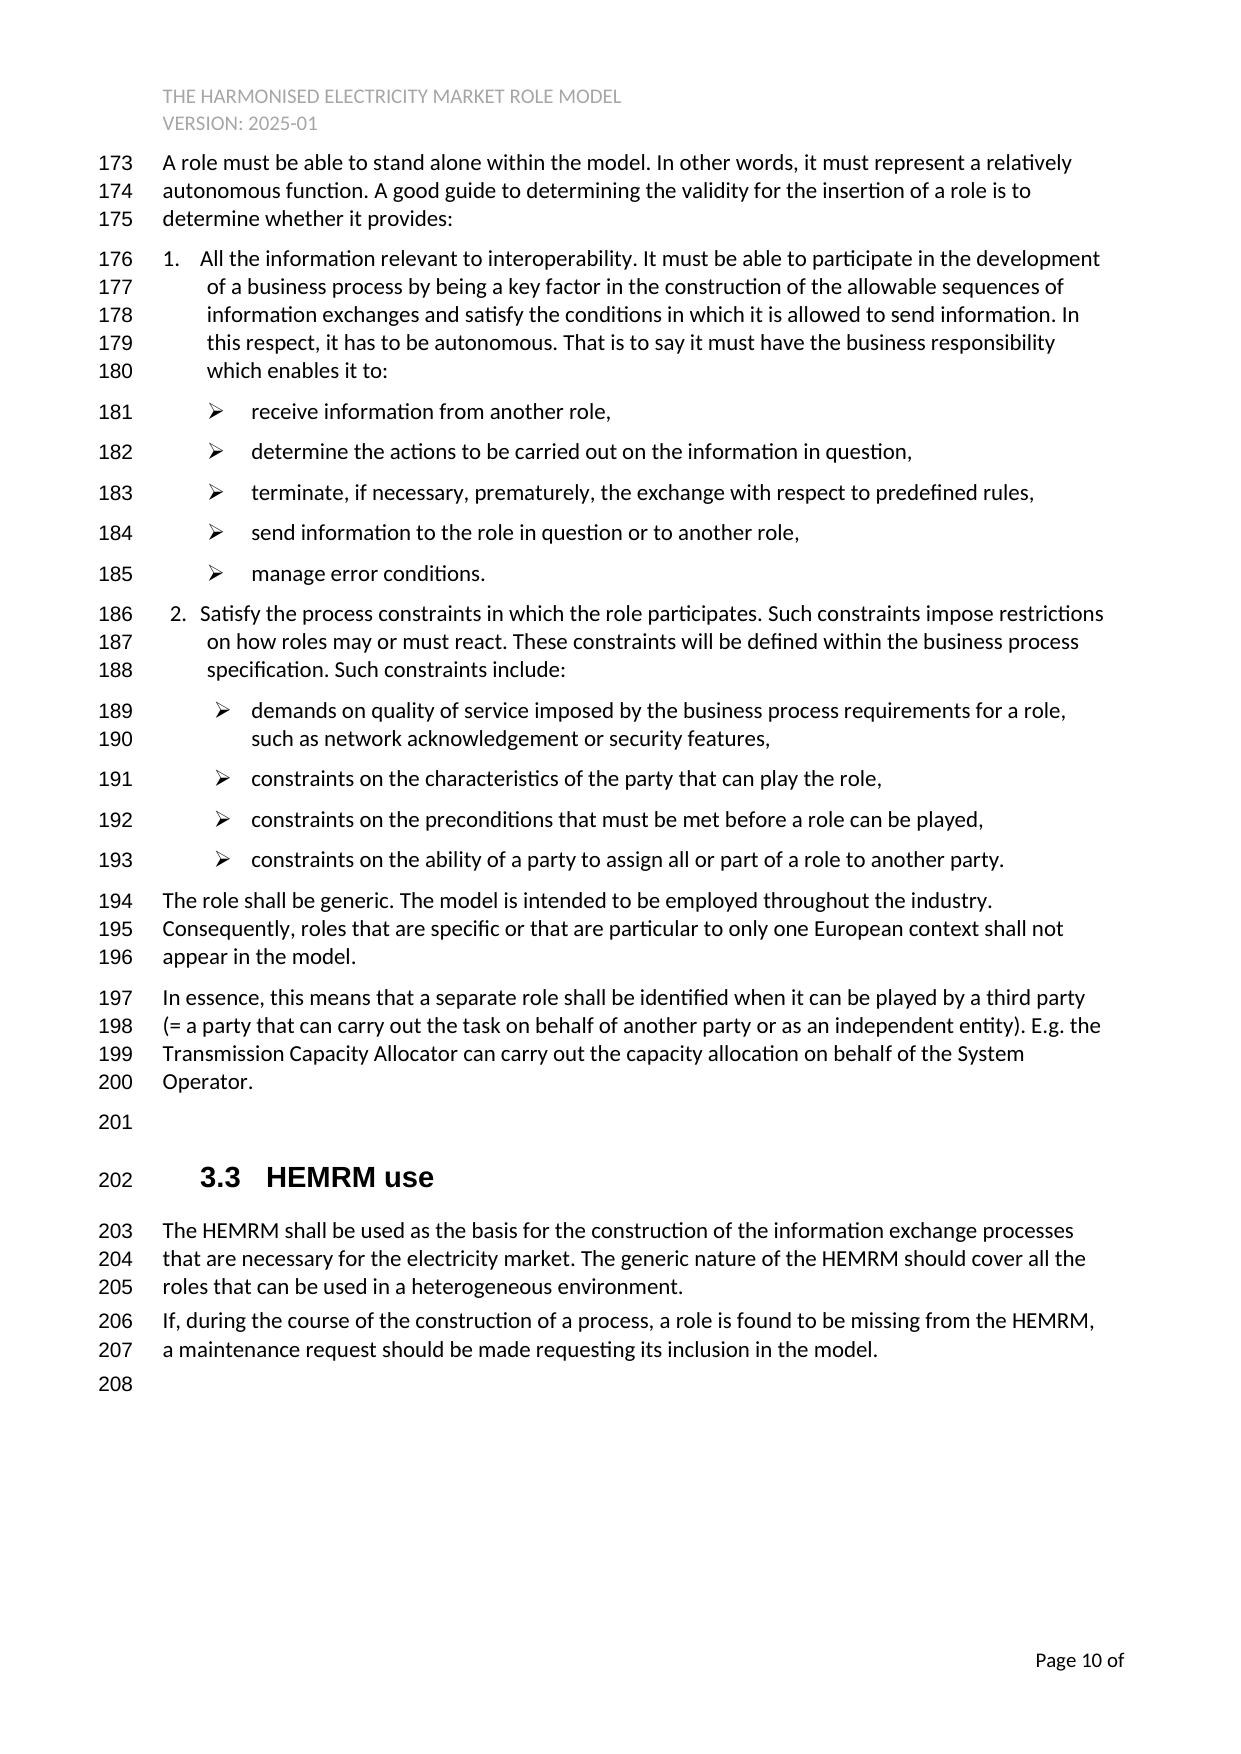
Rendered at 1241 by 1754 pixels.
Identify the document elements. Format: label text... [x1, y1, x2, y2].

list constraints on the preconditions that must be met before a role can be played, [213, 805, 1107, 833]
subtitle HEMRM use [200, 1160, 1107, 1194]
text If, during the course of the construction of a process, a role is found to be missing from the HEMRM, a maintenance request should be made requesting its inclusion in the model. [162, 1307, 1107, 1363]
list terminate, if necessary, prematurely, the exchange with respect to predefined rules, [207, 478, 1107, 506]
list constraints on the ability of a party to assign all or part of a role to another party. [214, 846, 1107, 874]
list receive information from another role, [207, 397, 1107, 425]
list demands on quality of service imposed by the business process requirements for a role, such as network acknowledgement or security features, [213, 696, 1107, 752]
text The HEMRM shall be used as the basis for the construction of the information exchange processes that are necessary for the electricity market. The generic nature of the HEMRM should cover all the roles that can be used in a heterogeneous environment. [162, 1216, 1107, 1300]
list manage error conditions. [207, 559, 1107, 587]
text In essence, this means that a separate role shall be identified when it can be played by a third party (= a party that can carry out the task on behalf of another party or as an independent entity). E.g. the Transmission Capacity Allocator can carry out the capacity allocation on behalf of the System Operator. [162, 983, 1107, 1095]
list send information to the role in question or to another role, [207, 518, 1107, 546]
text A role must be able to stand alone within the model. In other words, it must represent a relatively autonomous function. A good guide to determining the validity for the insertion of a role is to determine whether it provides: [162, 148, 1107, 232]
list determine the actions to be carried out on the information in question, [207, 437, 1107, 465]
list The role shall be generic. The model is intended to be employed throughout the industry. Consequently, roles that are specific or that are particular to only one European context shall not appear in the model. [162, 886, 1107, 970]
list constraints on the characteristics of the party that can play the role, [213, 764, 1107, 793]
list All the information relevant to interoperability. It must be able to participate in the development of a business process by being a key factor in the construction of the allowable sequences of information exchanges and satisfy the conditions in which it is allowed to send information. In this respect, it has to be autonomous. That is to say it must have the business responsibility which enables it to: [162, 244, 1107, 384]
list Satisfy the process constraints in which the role participates. Such constraints impose restrictions on how roles may or must react. These constraints will be defined within the business process specification. Such constraints include: [169, 599, 1107, 683]
